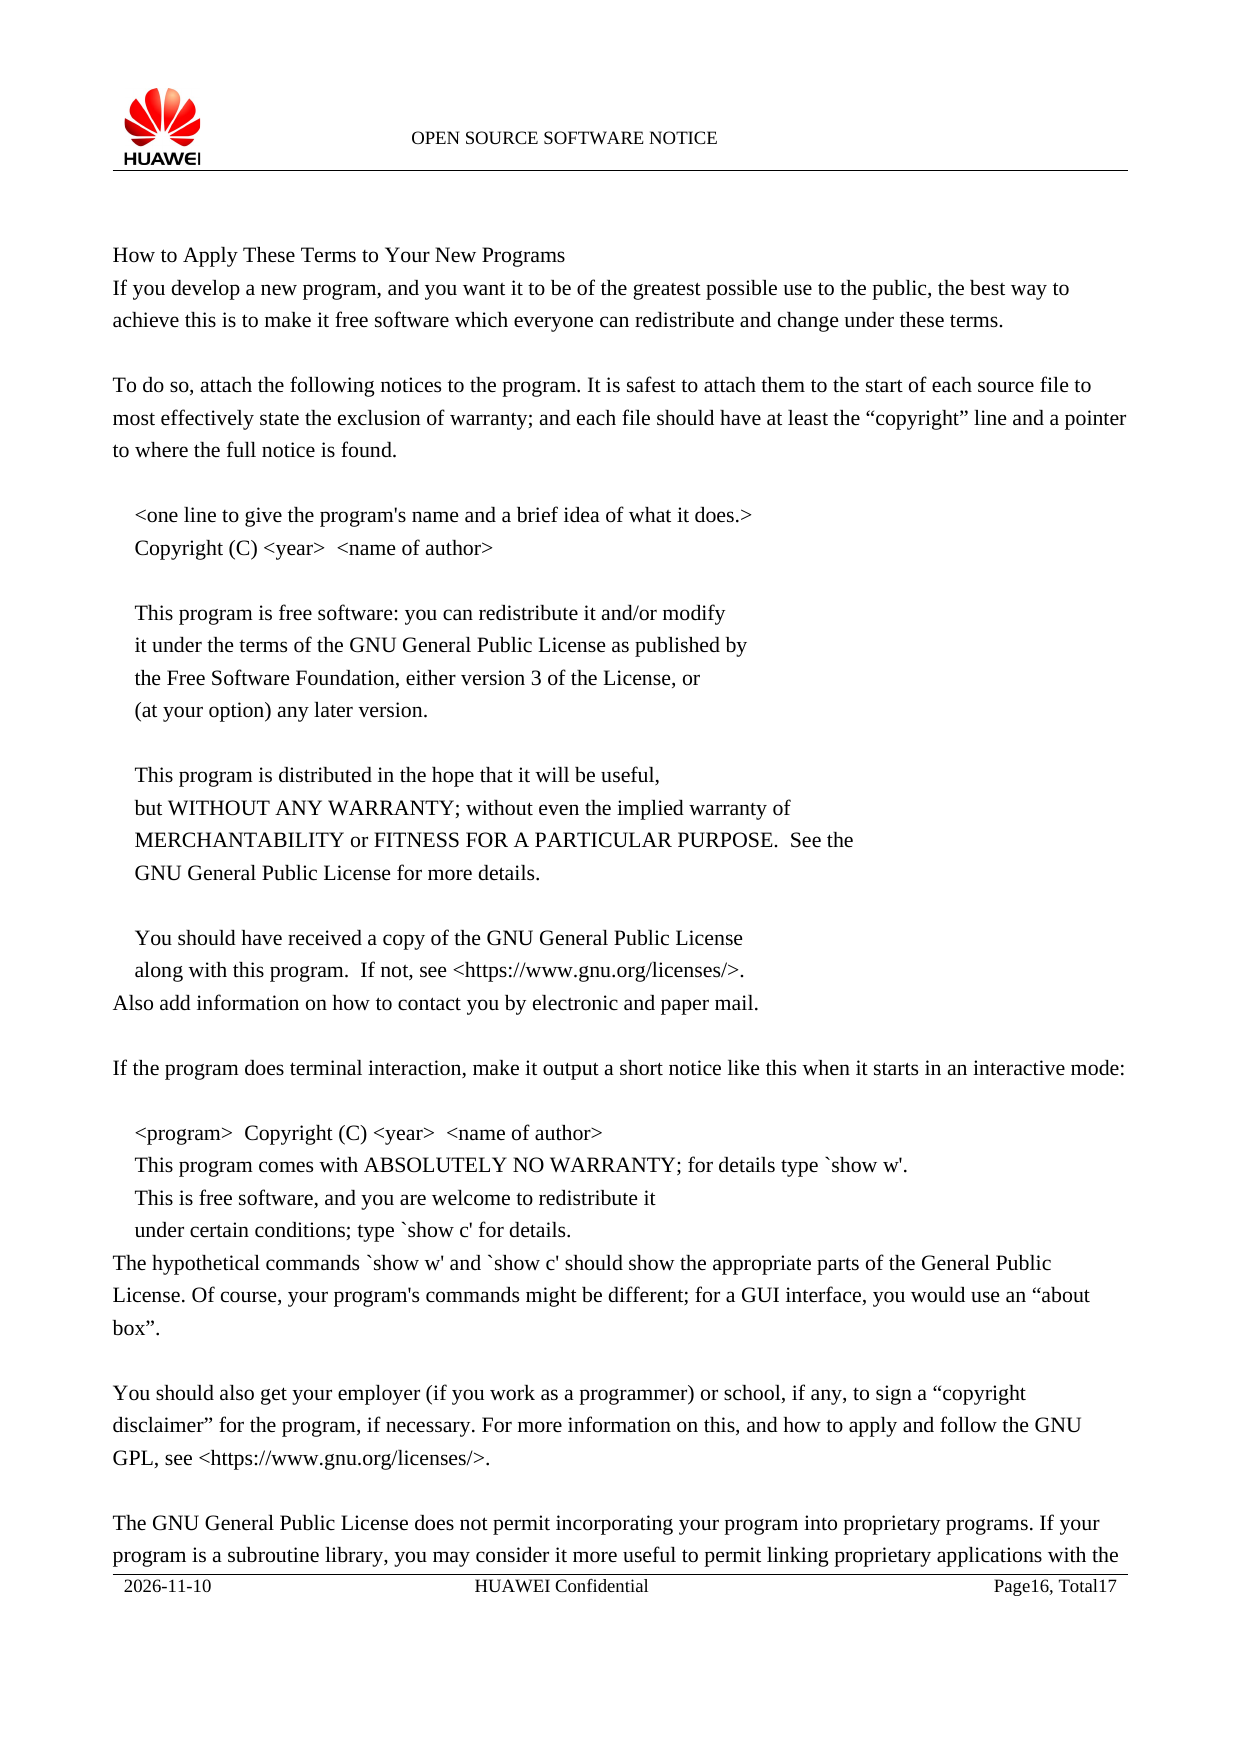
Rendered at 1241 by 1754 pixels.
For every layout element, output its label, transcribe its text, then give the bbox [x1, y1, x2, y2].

picture [124, 88, 201, 165]
